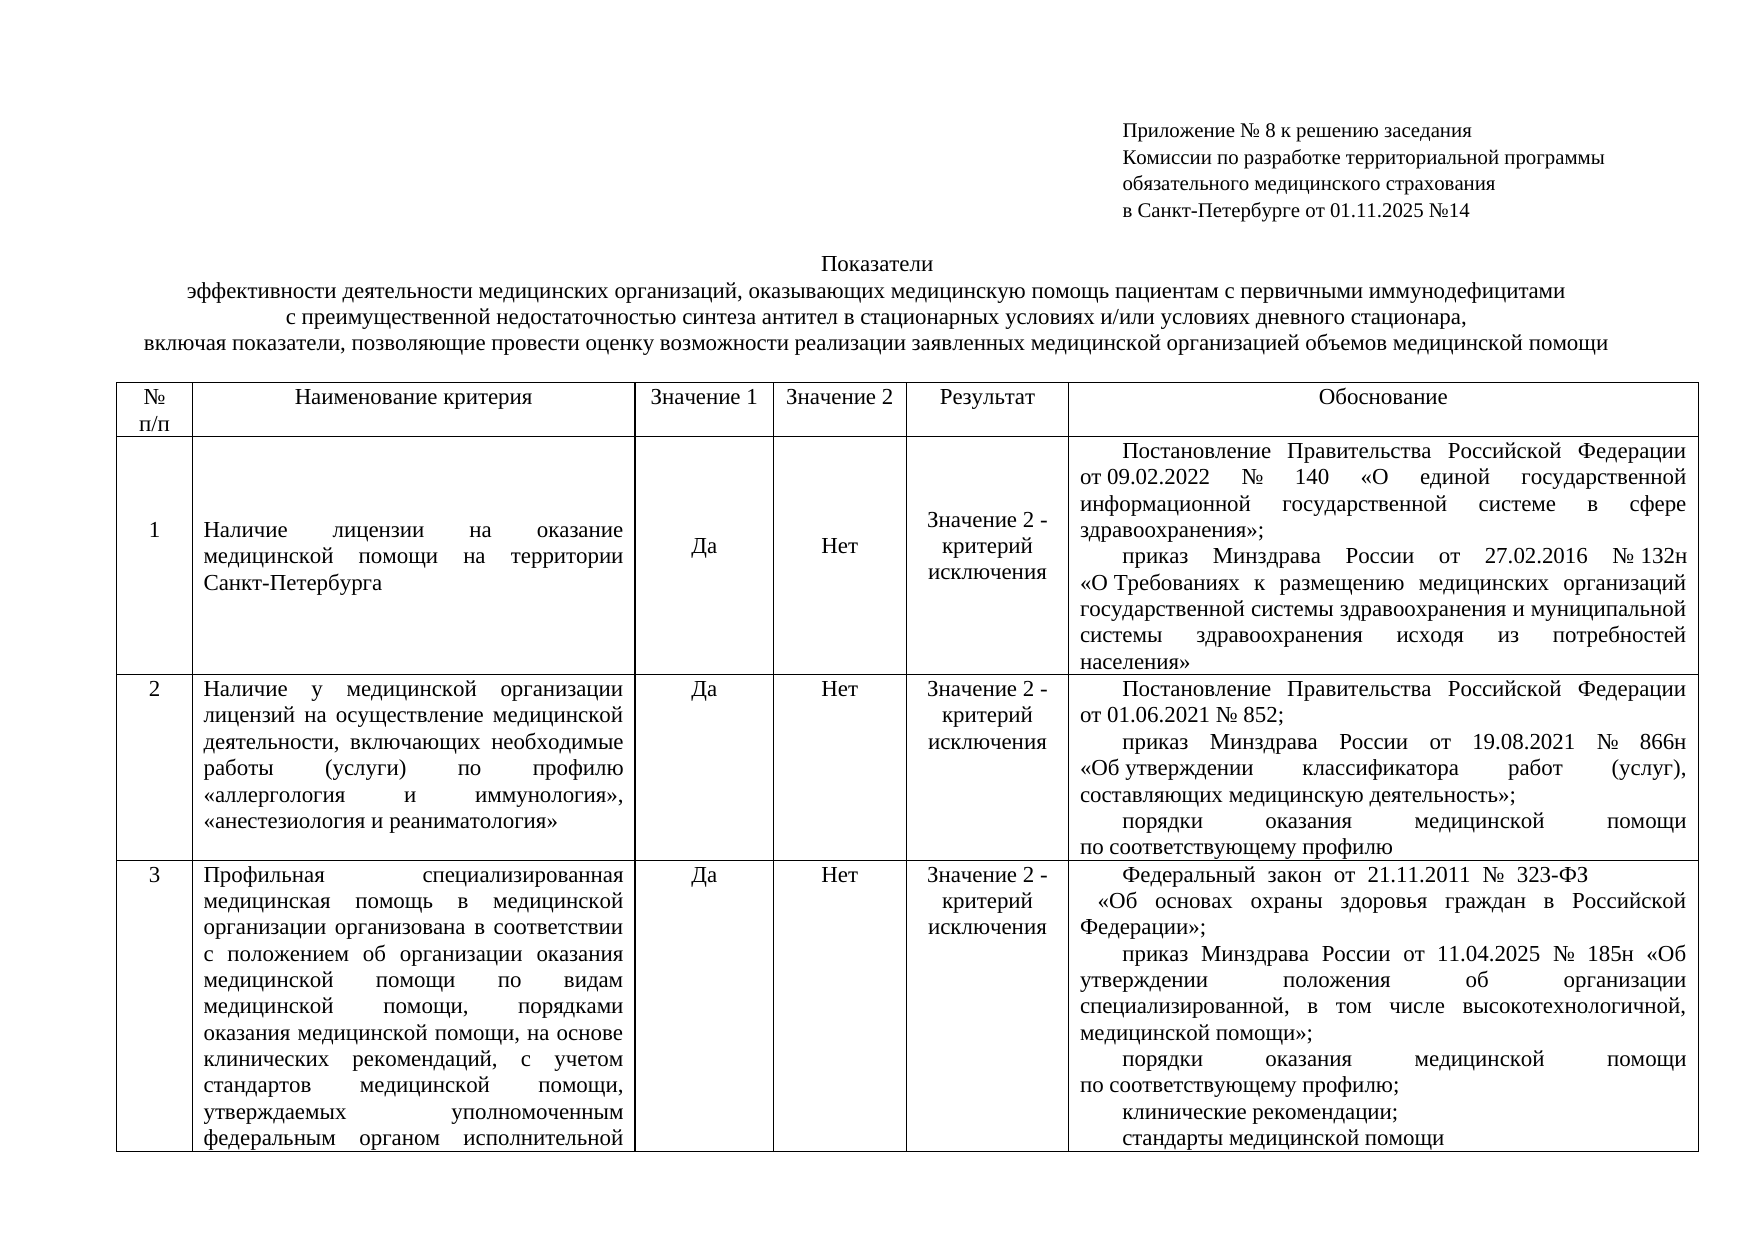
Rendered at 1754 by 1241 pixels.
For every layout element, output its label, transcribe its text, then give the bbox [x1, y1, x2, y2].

table_cell Нет [774, 437, 906, 674]
table_header Значение 2 [774, 383, 906, 436]
table_header Обоснование [1069, 383, 1698, 436]
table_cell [193, 861, 634, 1151]
text Показатели [118, 250, 1636, 277]
text включая показатели, позволяющие провести оценку возможности реализации заявленных медицинской организацией объемов медицинской помощи [118, 329, 1636, 356]
text в Санкт-Петербурге от 01.11.2025 №14 [1122, 198, 1636, 222]
table_cell Значение 2 - критерий исключения [907, 675, 1068, 860]
text Приложение № 8 к решению заседания [1122, 118, 1636, 142]
table_header Значение 1 [636, 383, 773, 436]
table_cell Постановление Правительства Российской Федерации от 09.02.2022 № 140 «О единой государственной информационной государственной системе в сфере здравоохранения»; приказ Минздрава России от 27.02.2016 № 132н «О Требованиях к размещению медицинских организаций государственной системы здравоохранения и муниципальной системы здравоохранения исходя из потребностей населения» [1069, 437, 1698, 674]
table_cell Наличие лицензии на оказание медицинской помощи на территории Санкт-Петербурга [193, 437, 634, 674]
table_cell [907, 861, 1068, 1151]
table_header № п/п [117, 383, 192, 436]
table_cell Да [636, 437, 773, 674]
table_cell 2 [117, 675, 192, 860]
table_cell Постановление Правительства Российской Федерации от 01.06.2021 № 852; приказ Минздрава России от 19.08.2021 № 866н «Об утверждении классификатора работ (услуг), составляющих медицинскую деятельность»; порядки оказания медицинской помощи по соответствующему профилю [1069, 675, 1698, 860]
text с преимущественной недостаточностью синтеза антител в стационарных условиях и/или условиях дневного стационара, [118, 303, 1636, 329]
table_cell Нет [774, 675, 906, 860]
table_cell Да [636, 861, 773, 1151]
text эффективности деятельности медицинских организаций, оказывающих медицинскую помощь пациентам с первичными иммунодефицитами [118, 277, 1636, 303]
text Комиссии по разработке территориальной программы обязательного медицинского страхования [1122, 145, 1636, 195]
table_cell 3 [117, 861, 192, 1151]
table_cell Да [636, 675, 773, 860]
table_cell Нет [774, 861, 906, 1151]
table_cell 1 [117, 437, 192, 674]
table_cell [1069, 861, 1698, 1151]
table_header Наименование критерия [193, 383, 634, 436]
table_cell Наличие у медицинской организации лицензий на осуществление медицинской деятельности, включающих необходимые работы (услуги) по профилю «аллергология и иммунология», «анестезиология и реаниматология» [193, 675, 634, 860]
table_header Результат [907, 383, 1068, 436]
table_cell Значение 2 - критерий исключения [907, 437, 1068, 674]
